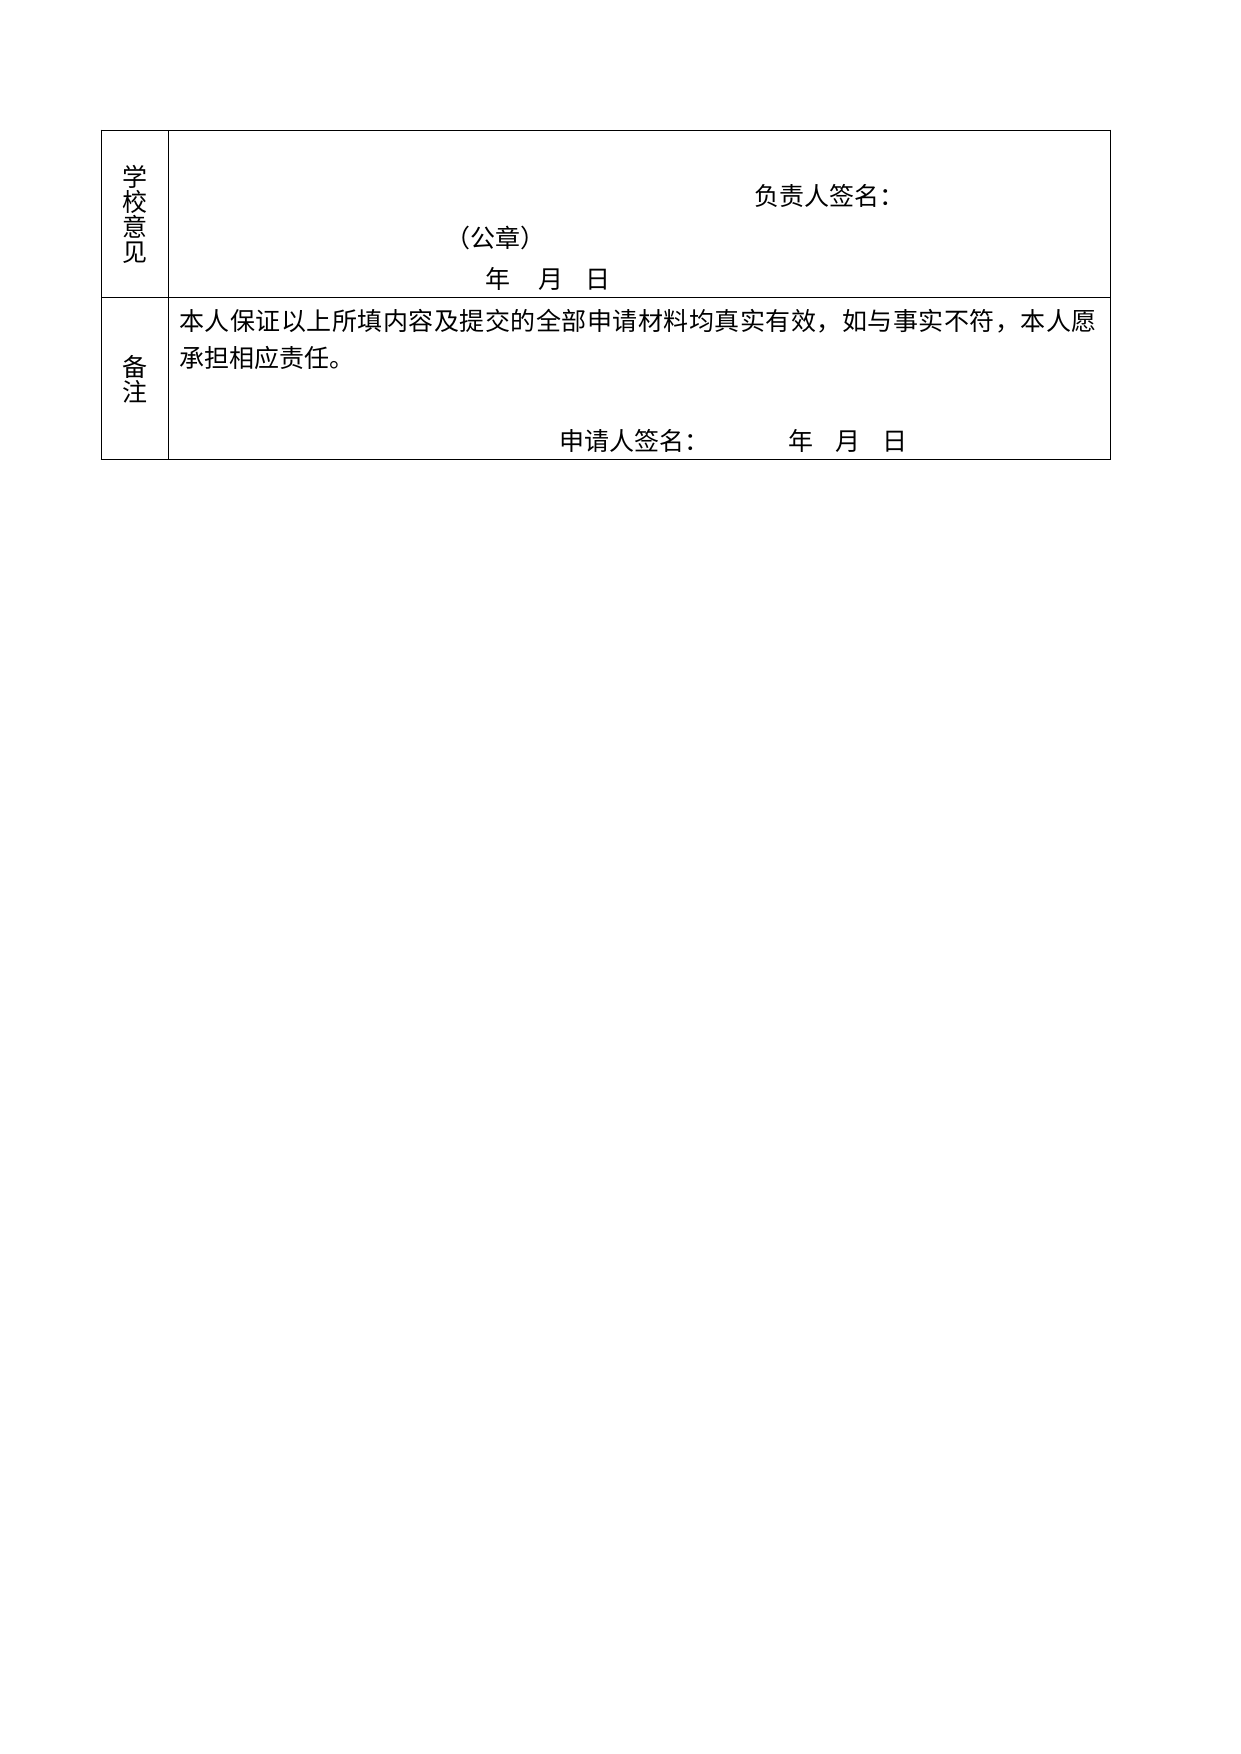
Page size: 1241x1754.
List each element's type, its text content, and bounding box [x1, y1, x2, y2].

table_cell 本人保证以上所填内容及提交的全部申请材料均真实有效，如与事实不符，本人愿承担相应责任。 申请人签名： 年 月 日 [169, 298, 1110, 459]
table_cell 备注 [102, 298, 168, 459]
table_cell 负责人签名： （公章） 年 月 日 [169, 131, 1110, 297]
table_cell 学校意见 [102, 131, 168, 297]
